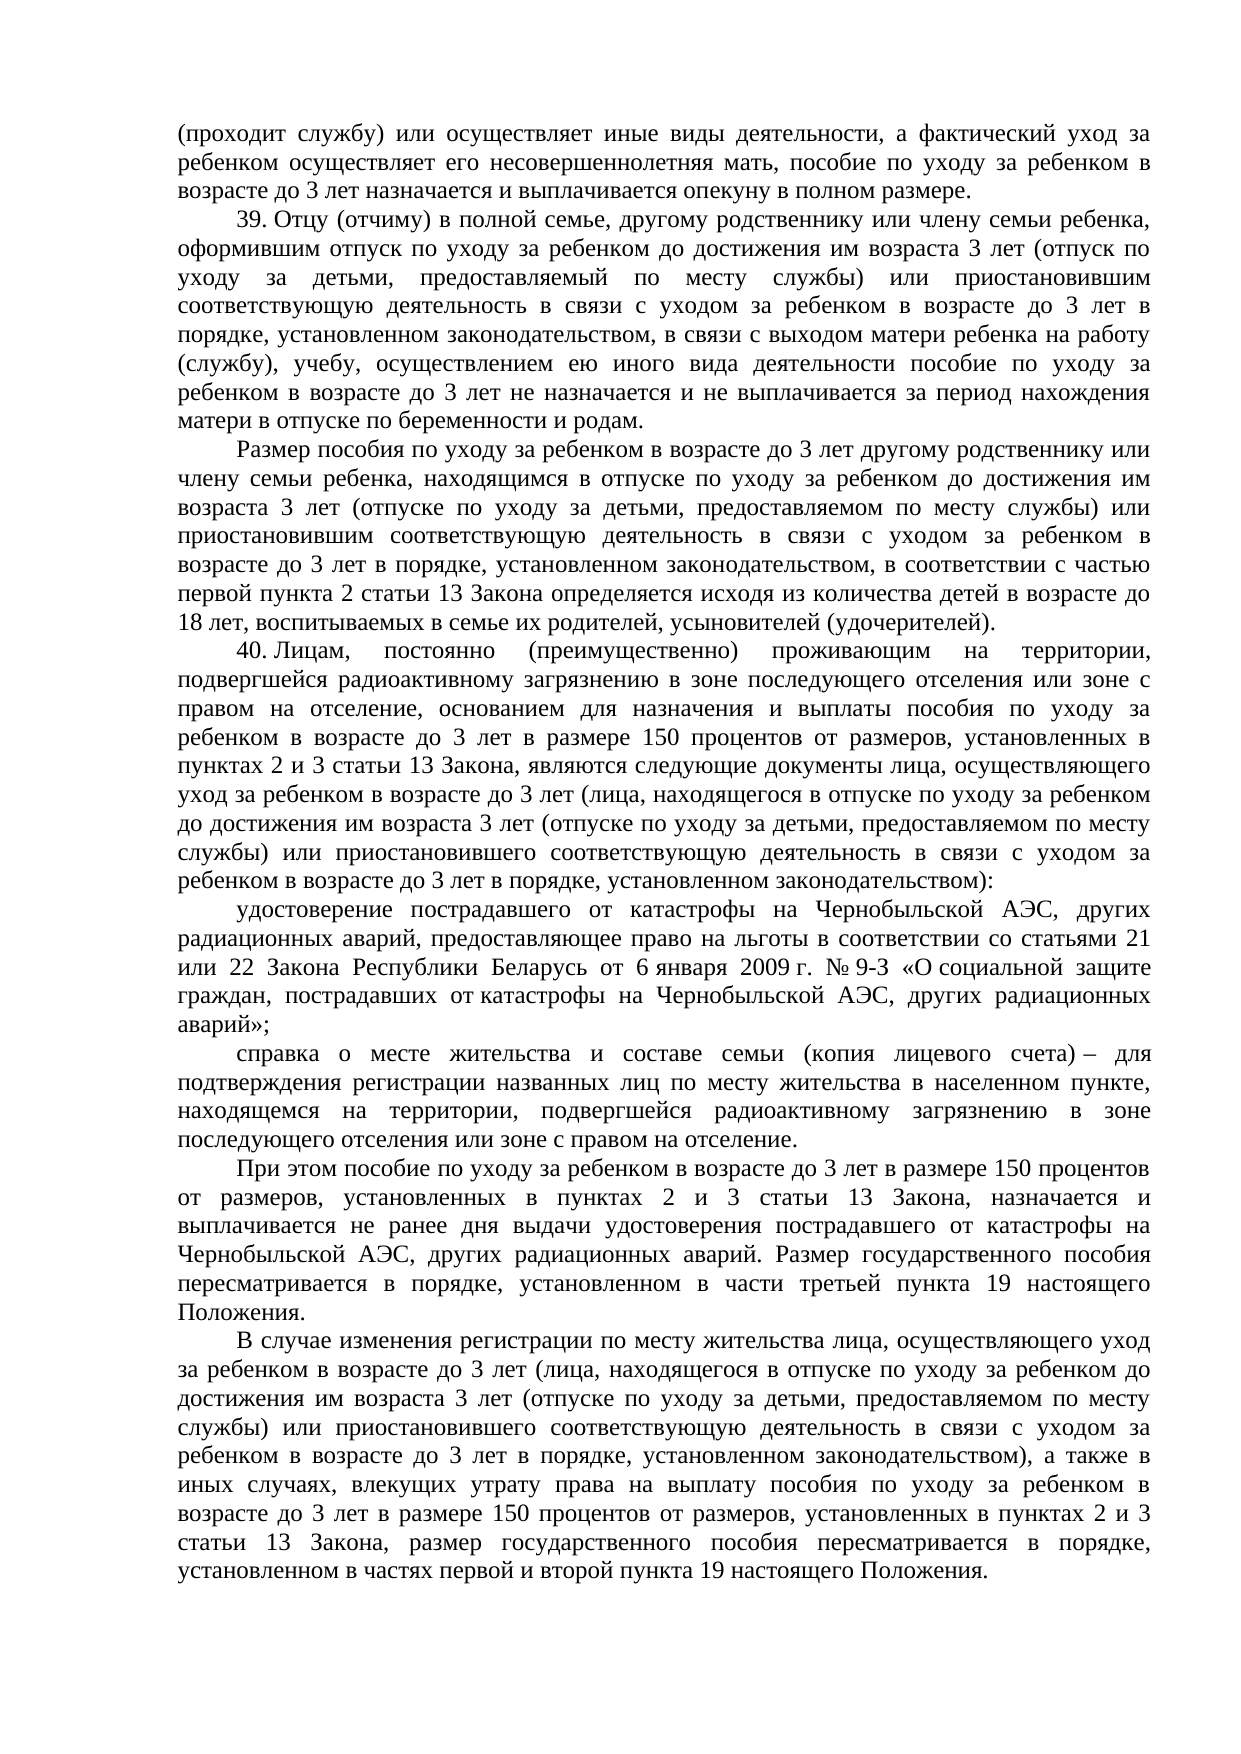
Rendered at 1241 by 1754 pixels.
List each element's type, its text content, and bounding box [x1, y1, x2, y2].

text 39. Отцу (отчиму) в полной семье, другому родственнику или члену семьи ребенка, оформившим отпуск по уходу за ребенком до достижения им возраста 3 лет (отпуск по уходу за детьми, предоставляемый по месту службы) или приостановившим соответствующую деятельность в связи с уходом за ребенком в возрасте до 3 лет в порядке, установленном законодательством, в связи с выходом матери ребенка на работу (службу), учебу, осуществлением ею иного вида деятельности пособие по уходу за ребенком в возрасте до 3 лет не назначается и не выплачивается за период нахождения матери в отпуске по беременности и родам. [177, 204, 1152, 434]
text справка о месте жительства и составе семьи (копия лицевого счета) – для подтверждения регистрации названных лиц по месту жительства в населенном пункте, находящемся на территории, подвергшейся радиоактивному загрязнению в зоне последующего отселения или зоне с правом на отселение. [177, 1038, 1152, 1153]
text 40. Лицам, постоянно (преимущественно) проживающим на территории, подвергшейся радиоактивному загрязнению в зоне последующего отселения или зоне с правом на отселение, основанием для назначения и выплаты пособия по уходу за ребенком в возрасте до 3 лет в размере 150 процентов от размеров, установленных в пунктах 2 и 3 статьи 13 Закона, являются следующие документы лица, осуществляющего уход за ребенком в возрасте до 3 лет (лица, находящегося в отпуске по уходу за ребенком до достижения им возраста 3 лет (отпуске по уходу за детьми, предоставляемом по месту службы) или приостановившего соответствующую деятельность в связи с уходом за ребенком в возрасте до 3 лет в порядке, установленном законодательством): [177, 636, 1152, 894]
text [177, 118, 1152, 204]
text удостоверение пострадавшего от катастрофы на Чернобыльской АЭС, других радиационных аварий, предоставляющее право на льготы в соответствии со статьями 21 или 22 Закона Республики Беларусь от 6 января 2009 г. № 9-З «О социальной защите граждан, пострадавших от катастрофы на Чернобыльской АЭС, других радиационных аварий»; [177, 894, 1152, 1038]
text В случае изменения регистрации по месту жительства лица, осуществляющего уход за ребенком в возрасте до 3 лет (лица, находящегося в отпуске по уходу за ребенком до достижения им возраста 3 лет (отпуске по уходу за детьми, предоставляемом по месту службы) или приостановившего соответствующую деятельность в связи с уходом за ребенком в возрасте до 3 лет в порядке, установленном законодательством), а также в иных случаях, влекущих утрату права на выплату пособия по уходу за ребенком в возрасте до 3 лет в размере 150 процентов от размеров, установленных в пунктах 2 и 3 статьи 13 Закона, размер государственного пособия пересматривается в порядке, установленном в частях первой и второй пункта 19 настоящего Положения. [177, 1326, 1152, 1584]
text Размер пособия по уходу за ребенком в возрасте до 3 лет другому родственнику или члену семьи ребенка, находящимся в отпуске по уходу за ребенком до достижения им возраста 3 лет (отпуске по уходу за детьми, предоставляемом по месту службы) или приостановившим соответствующую деятельность в связи с уходом за ребенком в возрасте до 3 лет в порядке, установленном законодательством, в соответствии с частью первой пункта 2 статьи 13 Закона определяется исходя из количества детей в возрасте до 18 лет, воспитываемых в семье их родителей, усыновителей (удочерителей). [177, 434, 1152, 636]
text При этом пособие по уходу за ребенком в возрасте до 3 лет в размере 150 процентов от размеров, установленных в пунктах 2 и 3 статьи 13 Закона, назначается и выплачивается не ранее дня выдачи удостоверения пострадавшего от катастрофы на Чернобыльской АЭС, других радиационных аварий. Размер государственного пособия пересматривается в порядке, установленном в части третьей пункта 19 настоящего Положения. [177, 1153, 1152, 1326]
